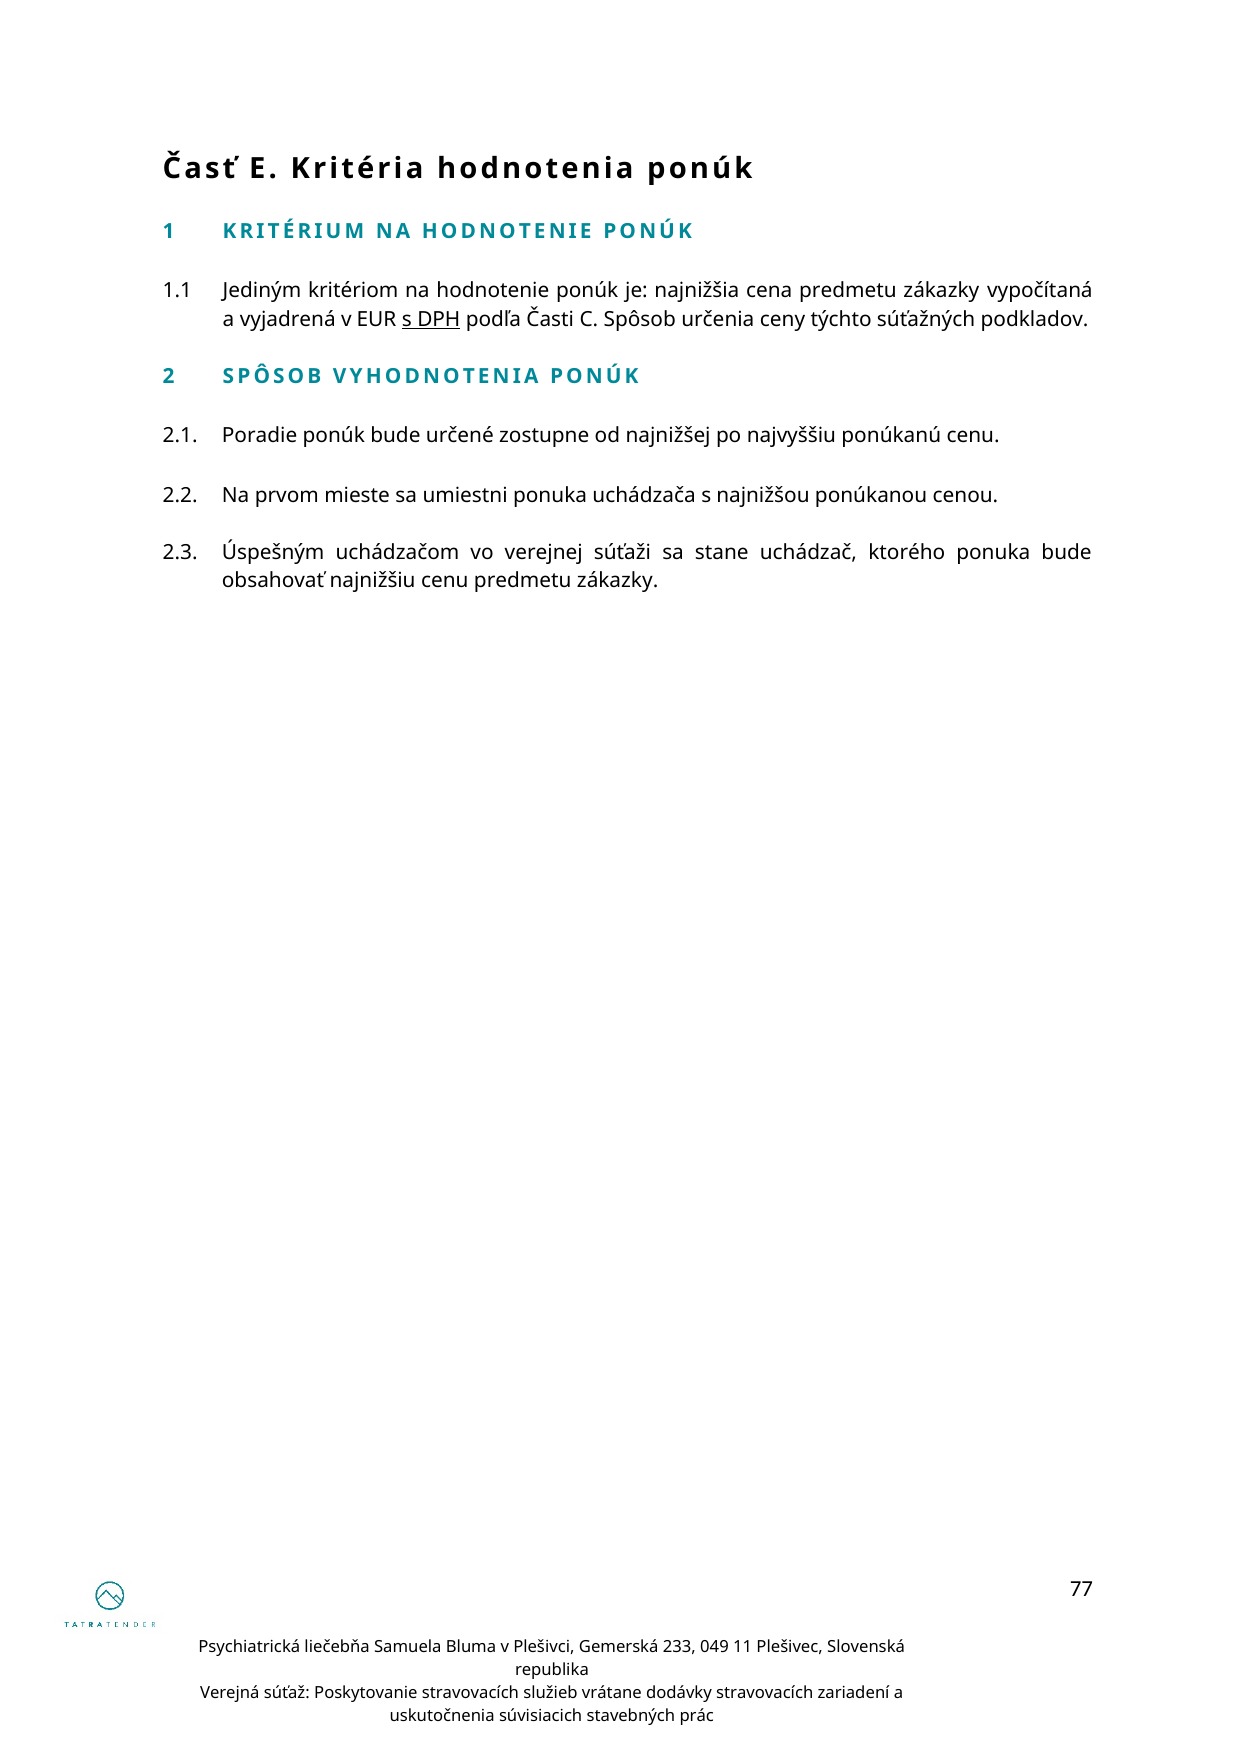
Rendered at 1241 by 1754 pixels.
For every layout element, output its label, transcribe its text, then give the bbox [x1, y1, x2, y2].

picture [43, 1557, 176, 1651]
list Na prvom mieste sa umiestni ponuka uchádzača s najnižšou ponúkanou cenou. [162, 480, 1093, 508]
list Spôsob vyhodnotenia ponúk [162, 361, 1093, 389]
list Úspešným uchádzačom vo verejnej súťaži sa stane uchádzač, ktorého ponuka bude obsahovať najnižšiu cenu predmetu zákazky. [162, 537, 1093, 594]
list Kritérium na hodnotenie ponúk [162, 216, 1093, 244]
list Jediným kritériom na hodnotenie ponúk je: najnižšia cena predmetu zákazky vypočítaná a vyjadrená v EUR s DPH podľa Časti C. Spôsob určenia ceny týchto súťažných podkladov. [162, 275, 1093, 332]
text Časť E. Kritéria hodnotenia ponúk [162, 148, 1093, 187]
list Poradie ponúk bude určené zostupne od najnižšej po najvyššiu ponúkanú cenu. [162, 420, 1093, 449]
